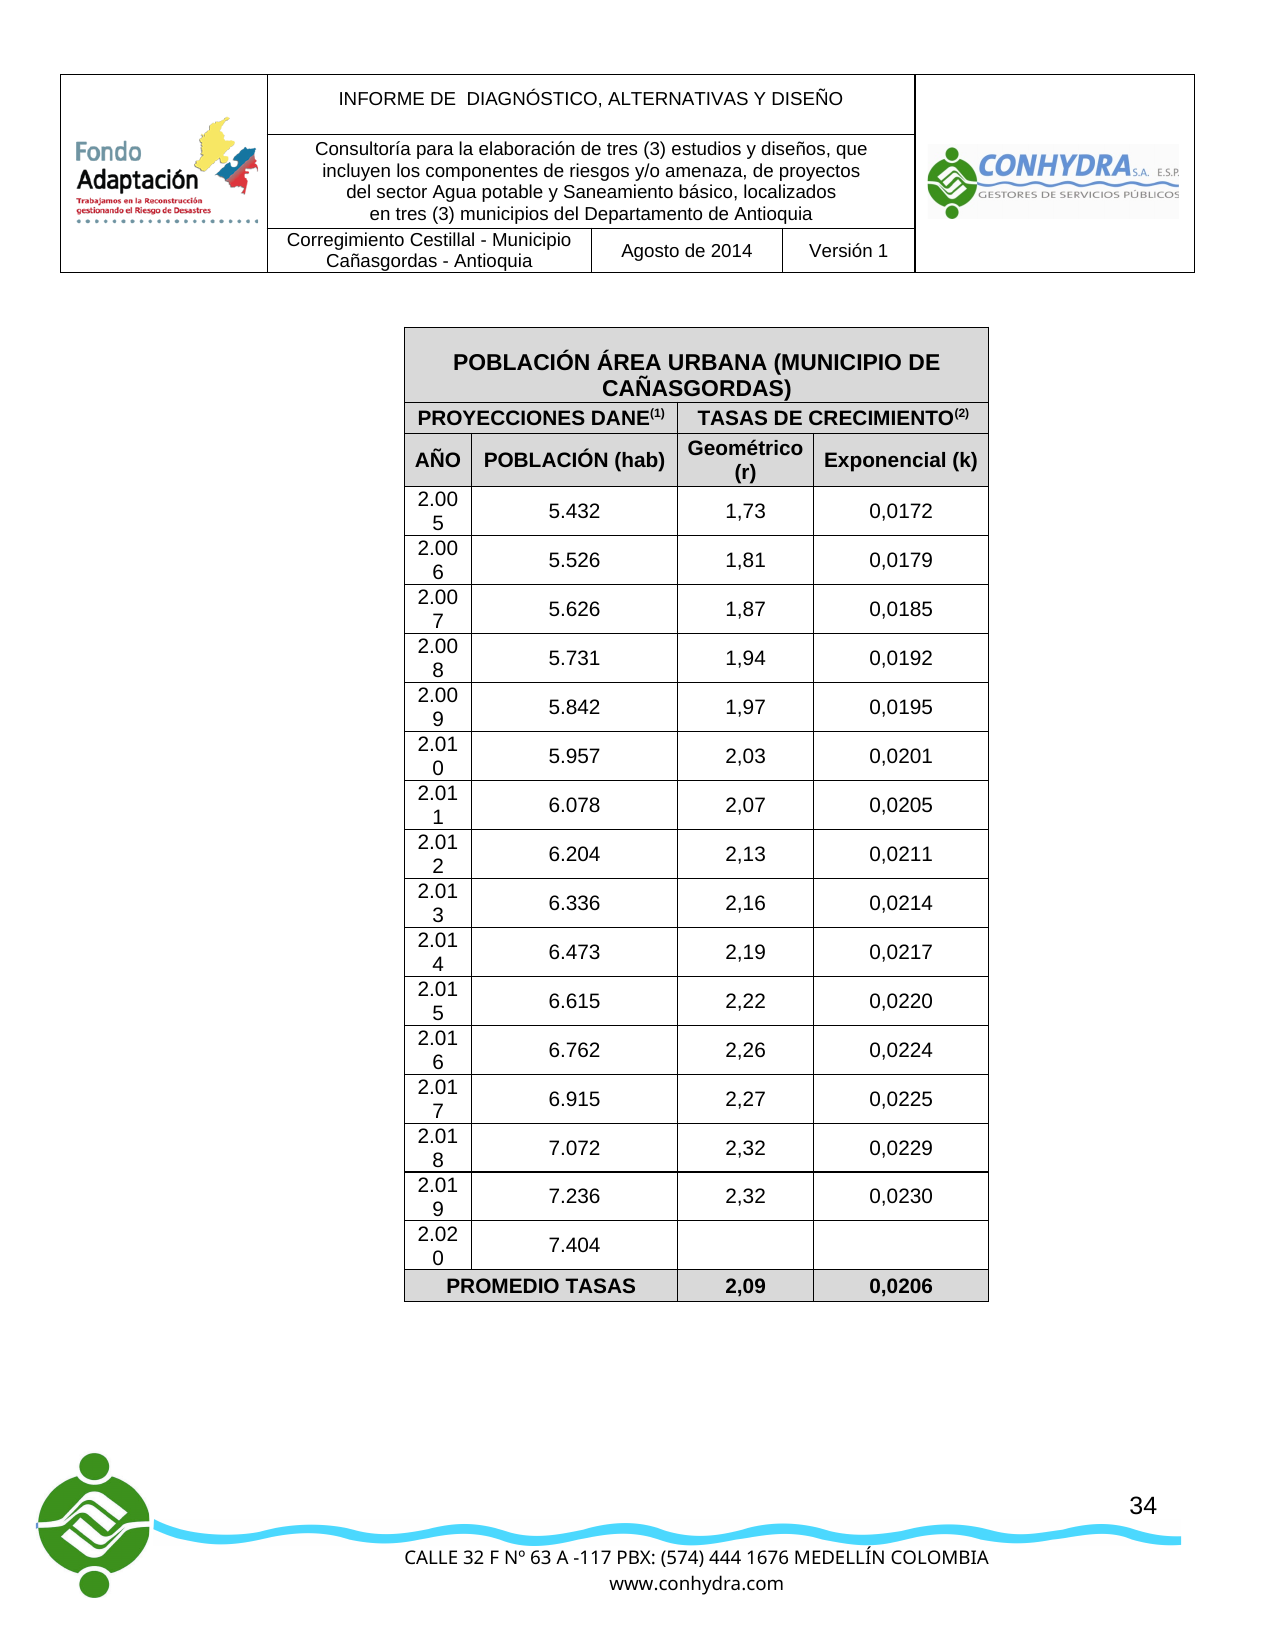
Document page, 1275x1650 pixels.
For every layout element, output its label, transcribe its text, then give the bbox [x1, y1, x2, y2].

table_cell 2,16 [678, 879, 813, 927]
table_cell 2.016 [405, 1026, 471, 1073]
table_cell 2,09 [678, 1270, 813, 1301]
table_cell Geométrico (r) [678, 434, 813, 486]
table_cell 0,0185 [814, 585, 988, 633]
table_cell 6.204 [472, 830, 677, 878]
table_cell PROYECCIONES DANE(1) [405, 403, 677, 433]
table_cell 5.957 [472, 732, 677, 780]
table_cell 2.005 [405, 487, 471, 535]
table_cell 0,0192 [814, 634, 988, 682]
table_cell 1,73 [678, 487, 813, 535]
table_cell 2.007 [405, 585, 471, 633]
picture [76, 111, 259, 224]
table_cell 0,0230 [814, 1173, 988, 1220]
table_cell 2.012 [405, 830, 471, 878]
table_cell 0,0229 [814, 1124, 988, 1171]
table_cell 0,0211 [814, 830, 988, 878]
table_cell 6.762 [472, 1026, 677, 1073]
table_cell 5.626 [472, 585, 677, 633]
table_cell 2.009 [405, 683, 471, 731]
table_cell 2,32 [678, 1124, 813, 1171]
table_cell 2.006 [405, 536, 471, 584]
table_cell 2.011 [405, 781, 471, 829]
table_cell 5.432 [472, 487, 677, 535]
table_cell 0,0217 [814, 928, 988, 976]
table_cell 7.072 [472, 1124, 677, 1171]
table_cell 2,19 [678, 928, 813, 976]
table_cell 6.473 [472, 928, 677, 976]
table_cell 0,0220 [814, 977, 988, 1024]
table_cell POBLACIÓN (hab) [472, 434, 677, 486]
table_cell 0,0224 [814, 1026, 988, 1073]
table_cell 2,22 [678, 977, 813, 1024]
table_cell 0,0206 [814, 1270, 988, 1301]
table_cell 2,27 [678, 1075, 813, 1122]
table_cell AÑO [405, 434, 471, 486]
table_cell 2,32 [678, 1173, 813, 1220]
table_cell 0,0179 [814, 536, 988, 584]
table_cell 5.842 [472, 683, 677, 731]
table_cell 2.013 [405, 879, 471, 927]
table_cell 1,87 [678, 585, 813, 633]
table_cell 2.017 [405, 1075, 471, 1122]
table_cell 2.020 [405, 1221, 471, 1269]
table_cell 2,07 [678, 781, 813, 829]
table_cell 2,13 [678, 830, 813, 878]
table_cell [814, 1221, 988, 1269]
table_cell 2.019 [405, 1173, 471, 1220]
picture [35, 1447, 150, 1598]
table_cell 6.078 [472, 781, 677, 829]
table_cell 6.915 [472, 1075, 677, 1122]
table_cell 2,26 [678, 1026, 813, 1073]
table_cell 6.615 [472, 977, 677, 1024]
table_cell 0,0225 [814, 1075, 988, 1122]
table_cell TASAS DE CRECIMIENTO(2) [678, 403, 988, 433]
table_cell PROMEDIO TASAS [405, 1270, 677, 1301]
table_cell 2.008 [405, 634, 471, 682]
table_cell 1,81 [678, 536, 813, 584]
table_cell Exponencial (k) [814, 434, 988, 486]
picture [153, 1519, 1182, 1546]
table_cell 2.018 [405, 1124, 471, 1171]
table_cell 0,0201 [814, 732, 988, 780]
table_cell 0,0195 [814, 683, 988, 731]
table_cell 6.336 [472, 879, 677, 927]
table_cell 0,0214 [814, 879, 988, 927]
table_cell 2.014 [405, 928, 471, 976]
table_cell 0,0172 [814, 487, 988, 535]
table_cell 7.404 [472, 1221, 677, 1269]
picture [927, 144, 1179, 219]
table_cell 2,03 [678, 732, 813, 780]
table_cell 1,94 [678, 634, 813, 682]
table_header POBLACIÓN ÁREA URBANA (MUNICIPIO DE CAÑASGORDAS) [405, 328, 988, 402]
table_cell 5.731 [472, 634, 677, 682]
table_cell 2.010 [405, 732, 471, 780]
table_cell 5.526 [472, 536, 677, 584]
table_cell [678, 1221, 813, 1269]
table_cell 0,0205 [814, 781, 988, 829]
table_cell 1,97 [678, 683, 813, 731]
table_cell 2.015 [405, 977, 471, 1024]
table_cell 7.236 [472, 1173, 677, 1220]
